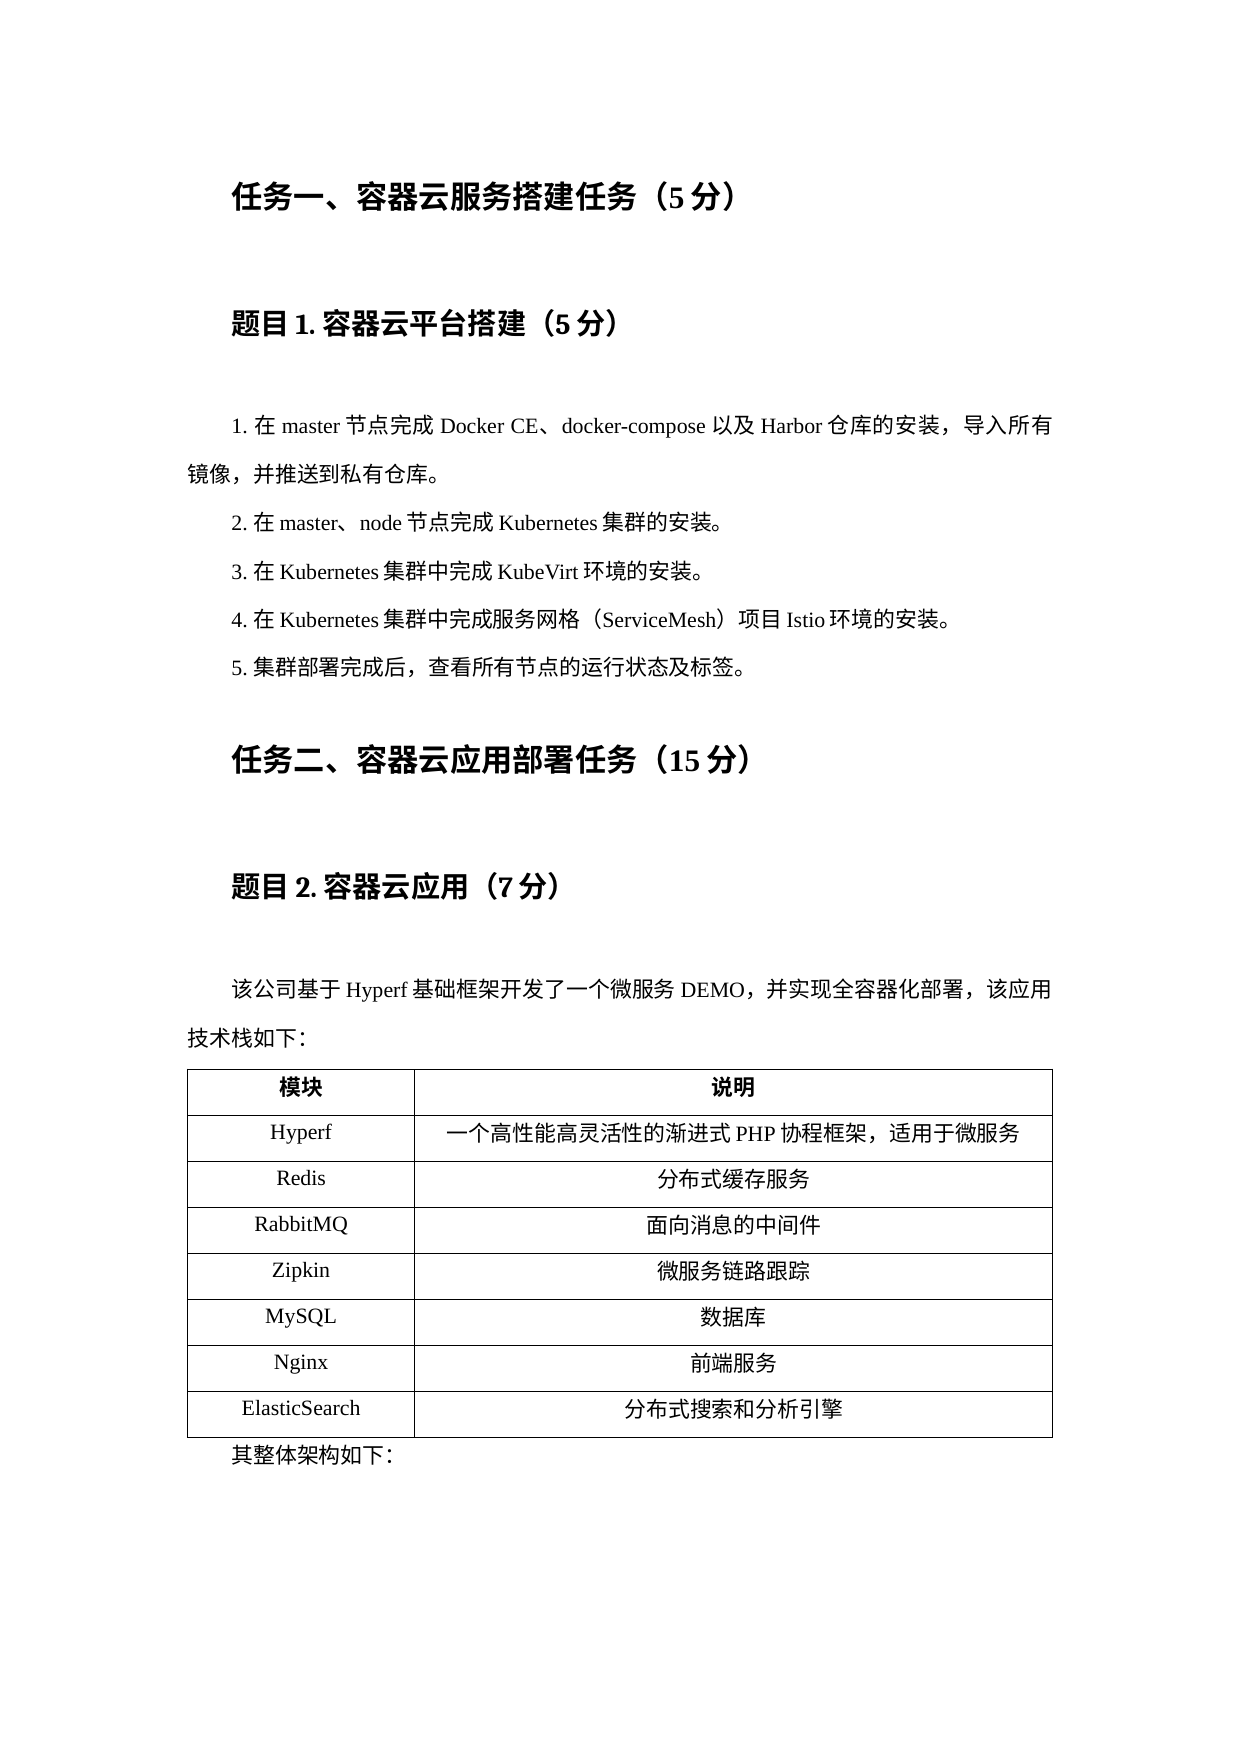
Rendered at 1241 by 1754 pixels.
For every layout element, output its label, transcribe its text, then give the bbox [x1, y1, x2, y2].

table_cell Redis [188, 1162, 414, 1207]
table_cell 前端服务 [415, 1346, 1052, 1391]
table_cell MySQL [188, 1300, 414, 1345]
text 3. 在Kubernetes集群中完成KubeVirt环境的安装。 [187, 553, 1053, 586]
table_cell RabbitMQ [188, 1208, 414, 1253]
text 题目1. 容器云平台搭建（5分） [187, 289, 1053, 354]
table_cell 一个高性能高灵活性的渐进式PHP协程框架，适用于微服务 [415, 1116, 1052, 1161]
table_cell 面向消息的中间件 [415, 1208, 1052, 1253]
table_cell Zipkin [188, 1254, 414, 1299]
text 4. 在Kubernetes集群中完成服务网格（ServiceMesh）项目Istio环境的安装。 [187, 602, 1053, 634]
table_cell 分布式搜索和分析引擎 [415, 1392, 1052, 1437]
text 该公司基于Hyperf基础框架开发了一个微服务DEMO，并实现全容器化部署，该应用技术栈如下： [187, 971, 1053, 1053]
table_cell 微服务链路跟踪 [415, 1254, 1052, 1299]
table_cell 分布式缓存服务 [415, 1162, 1052, 1207]
subtitle 任务一、容器云服务搭建任务（5分） [187, 162, 1053, 227]
table_cell ElasticSearch [188, 1392, 414, 1437]
table_cell Nginx [188, 1346, 414, 1391]
subtitle 任务二、容器云应用部署任务（15分） [187, 725, 1053, 790]
table_cell Hyperf [188, 1116, 414, 1161]
text 1. 在master节点完成Docker CE、docker-compose以及Harbor仓库的安装，导入所有镜像，并推送到私有仓库。 [187, 408, 1053, 489]
table_header 模块 [188, 1070, 414, 1114]
text 题目2. 容器云应用（7分） [187, 852, 1053, 917]
text 5. 集群部署完成后，查看所有节点的运行状态及标签。 [187, 650, 1053, 682]
table_header 说明 [415, 1070, 1052, 1114]
text 2. 在master、node节点完成Kubernetes集群的安装。 [187, 505, 1053, 537]
text 其整体架构如下： [187, 1438, 1053, 1470]
table_cell 数据库 [415, 1300, 1052, 1345]
